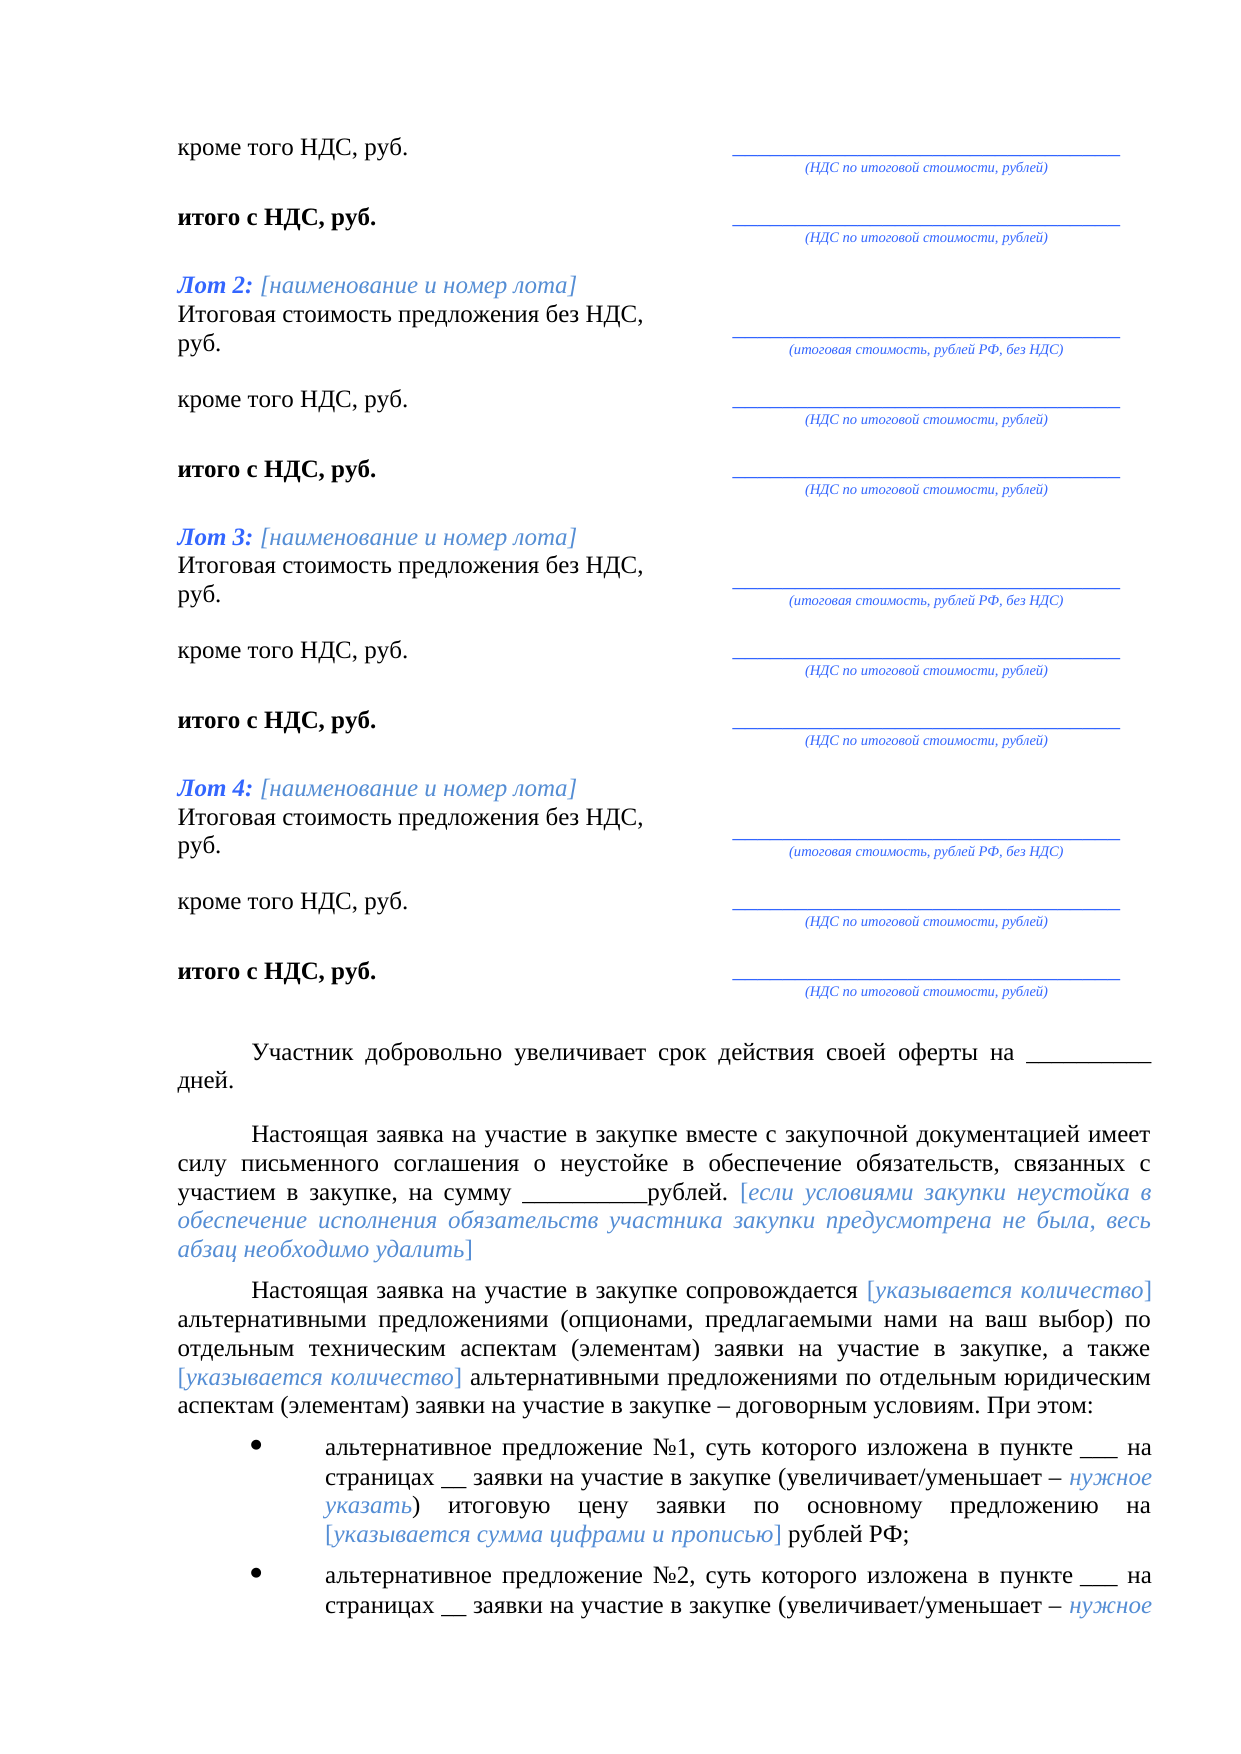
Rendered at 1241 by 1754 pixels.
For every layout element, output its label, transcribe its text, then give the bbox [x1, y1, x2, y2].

table_cell итого с НДС, руб. [163, 188, 701, 258]
table_cell кроме того НДС, руб. [163, 621, 701, 691]
table_header Итоговая стоимость предложения без НДС, руб. [163, 802, 701, 872]
table_cell _______________________________ (НДС по итоговой стоимости, рублей) [701, 621, 1152, 691]
list альтернативное предложение №1, суть которого изложена в пункте ___ на страницах __ заявки на участие в закупке (увеличивает/уменьшает – нужное указать) итоговую цену заявки по основному предложению на [указывается сумма цифрами и прописью] рублей РФ; [251, 1432, 1152, 1548]
text Лот 3: [наименование и номер лота] [177, 522, 1152, 551]
table_header Итоговая стоимость предложения без НДС, руб. [163, 551, 701, 621]
text Лот 4: [наименование и номер лота] [177, 773, 1152, 802]
table_cell _______________________________ (НДС по итоговой стоимости, рублей) [701, 942, 1152, 1012]
table_cell _______________________________ (НДС по итоговой стоимости, рублей) [701, 439, 1152, 509]
table_cell _______________________________ (НДС по итоговой стоимости, рублей) [701, 118, 1152, 188]
table_cell итого с НДС, руб. [163, 439, 701, 509]
text Настоящая заявка на участие в закупке вместе с закупочной документацией имеет силу письменного соглашения о неустойке в обеспечение обязательств, связанных с участием в закупке, на сумму __________рублей. [если условиями закупки неустойка в обеспечение исполнения обязательств участника закупки предусмотрена не была, весь абзац необходимо удалить] [177, 1119, 1152, 1263]
table_cell кроме того НДС, руб. [163, 118, 701, 188]
table_cell кроме того НДС, руб. [163, 872, 701, 942]
table_header _______________________________ (итоговая стоимость, рублей РФ, без НДС) [701, 802, 1152, 872]
table_cell итого с НДС, руб. [163, 691, 701, 761]
table_cell _______________________________ (НДС по итоговой стоимости, рублей) [701, 369, 1152, 439]
table_cell _______________________________ (НДС по итоговой стоимости, рублей) [701, 691, 1152, 761]
text Настоящая заявка на участие в закупке сопровождается [указывается количество] альтернативными предложениями (опционами, предлагаемыми нами на ваш выбор) по отдельным техническим аспектам (элементам) заявки на участие в закупке, а также [указывается количество] альтернативными предложениями по отдельным юридическим аспектам (элементам) заявки на участие в закупке – договорным условиям. При этом: [177, 1276, 1152, 1419]
table_cell _______________________________ (НДС по итоговой стоимости, рублей) [701, 872, 1152, 942]
table_header _______________________________ (итоговая стоимость, рублей РФ, без НДС) [701, 551, 1152, 621]
text Лот 2: [наименование и номер лота] [177, 271, 1152, 299]
table_cell итого с НДС, руб. [163, 942, 701, 1012]
table_cell кроме того НДС, руб. [163, 369, 701, 439]
text Участник добровольно увеличивает срок действия своей оферты на __________ дней. [177, 1037, 1152, 1094]
table_header _______________________________ (итоговая стоимость, рублей РФ, без НДС) [701, 299, 1152, 369]
table_cell _______________________________ (НДС по итоговой стоимости, рублей) [701, 188, 1152, 258]
table_header Итоговая стоимость предложения без НДС, руб. [163, 299, 701, 369]
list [251, 1560, 1152, 1619]
